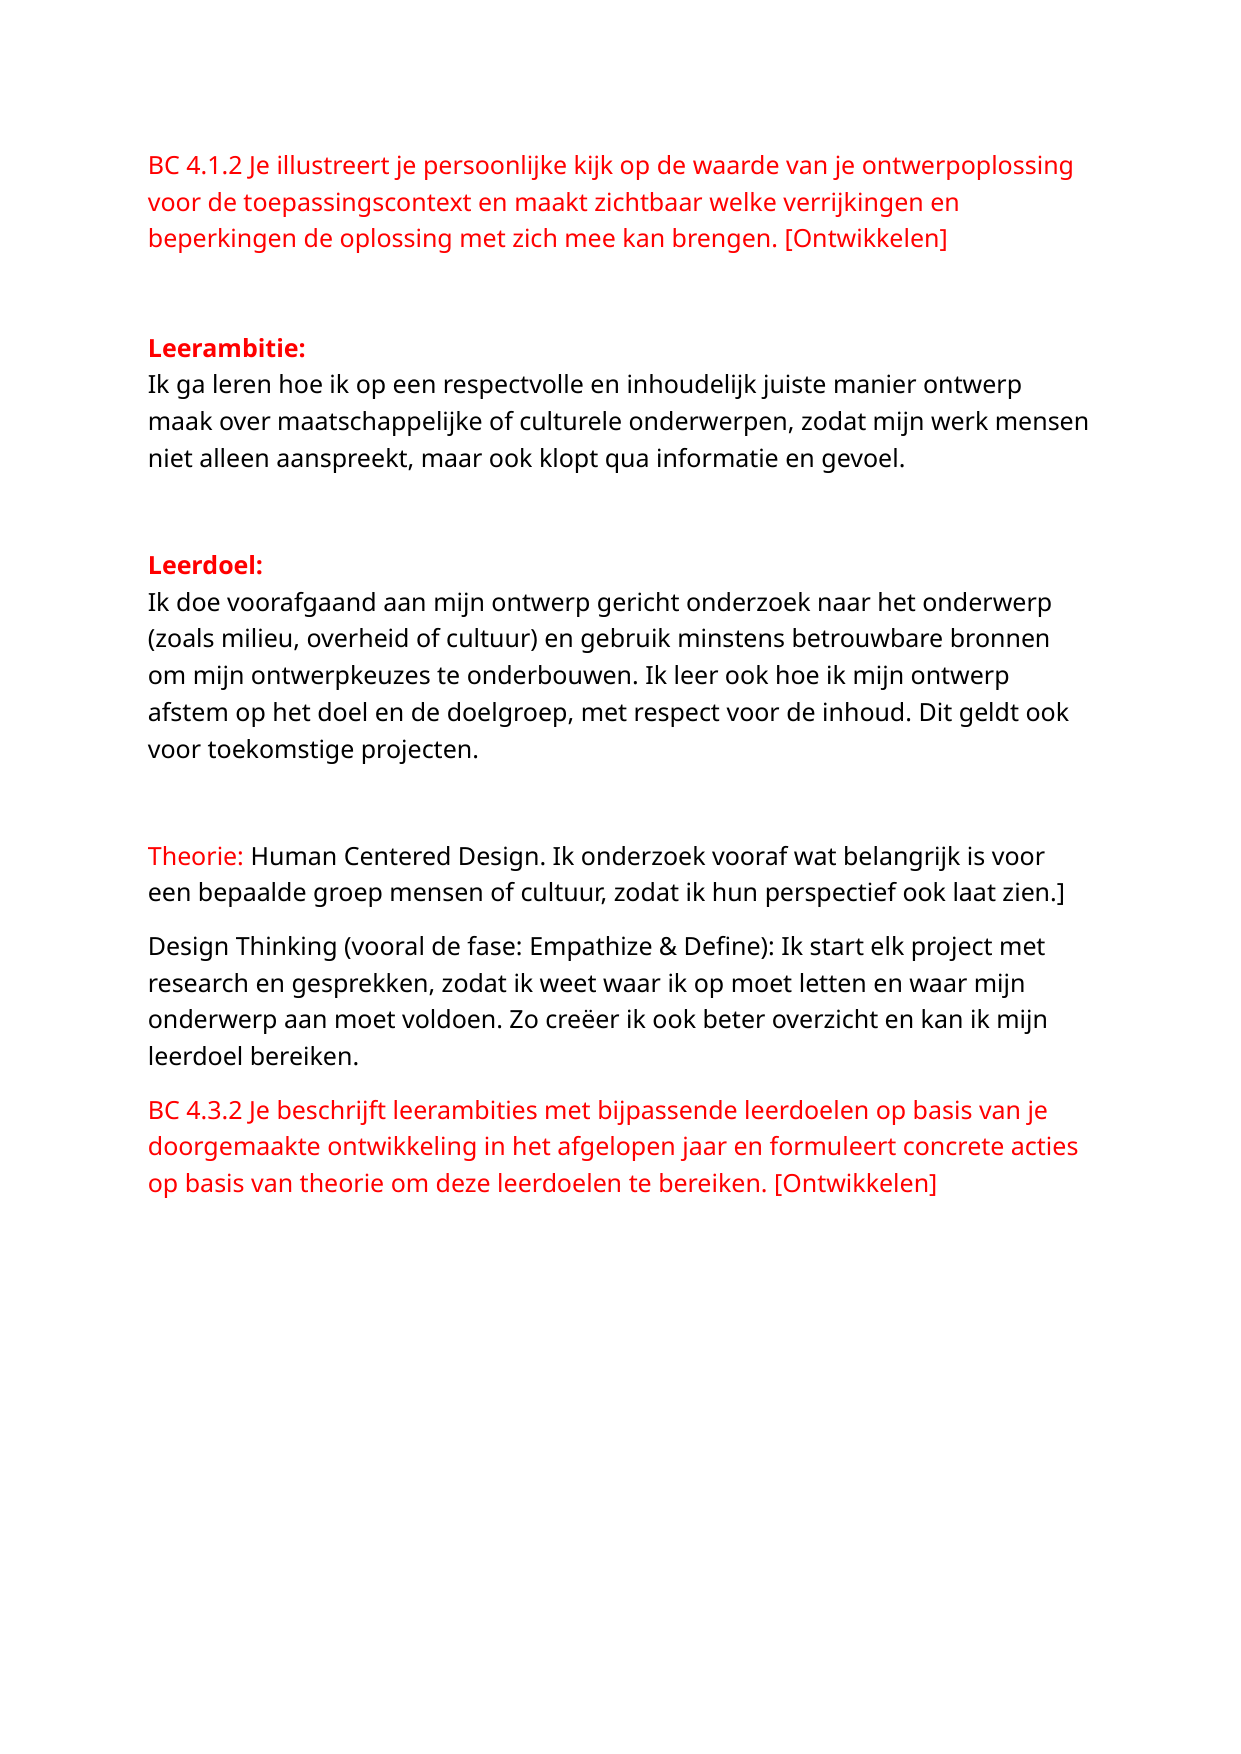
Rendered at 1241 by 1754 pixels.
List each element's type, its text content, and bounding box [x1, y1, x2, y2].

text Leerambitie: Ik ga leren hoe ik op een respectvolle en inhoudelijk juiste manier ontwerp maak over maatschappelijke of culturele onderwerpen, zodat mijn werk mensen niet alleen aanspreekt, maar ook klopt qua informatie en gevoel. [148, 330, 1093, 475]
text BC 4.3.2 Je beschrijft leerambities met bijpassende leerdoelen op basis van je doorgemaakte ontwikkeling in het afgelopen jaar en formuleert concrete acties op basis van theorie om deze leerdoelen te bereiken. [Ontwikkelen] [148, 1092, 1093, 1200]
text BC 4.1.2 Je illustreert je persoonlijke kijk op de waarde van je ontwerpoplossing voor de toepassingscontext en maakt zichtbaar welke verrijkingen en beperkingen de oplossing met zich mee kan brengen. [Ontwikkelen] [148, 148, 1093, 255]
text Design Thinking (vooral de fase: Empathize & Define): Ik start elk project met research en gesprekken, zodat ik weet waar ik op moet letten en waar mijn onderwerp aan moet voldoen. Zo creëer ik ook beter overzicht en kan ik mijn leerdoel bereiken. [148, 928, 1093, 1073]
text Theorie: Human Centered Design. Ik onderzoek vooraf wat belangrijk is voor een bepaalde groep mensen of cultuur, zodat ik hun perspectief ook laat zien.] [148, 838, 1093, 909]
text Leerdoel: Ik doe voorafgaand aan mijn ontwerp gericht onderzoek naar het onderwerp (zoals milieu, overheid of cultuur) en gebruik minstens betrouwbare bronnen om mijn ontwerpkeuzes te onderbouwen. Ik leer ook hoe ik mijn ontwerp afstem op het doel en de doelgroep, met respect voor de inhoud. Dit geldt ook voor toekomstige projecten. [148, 548, 1093, 766]
